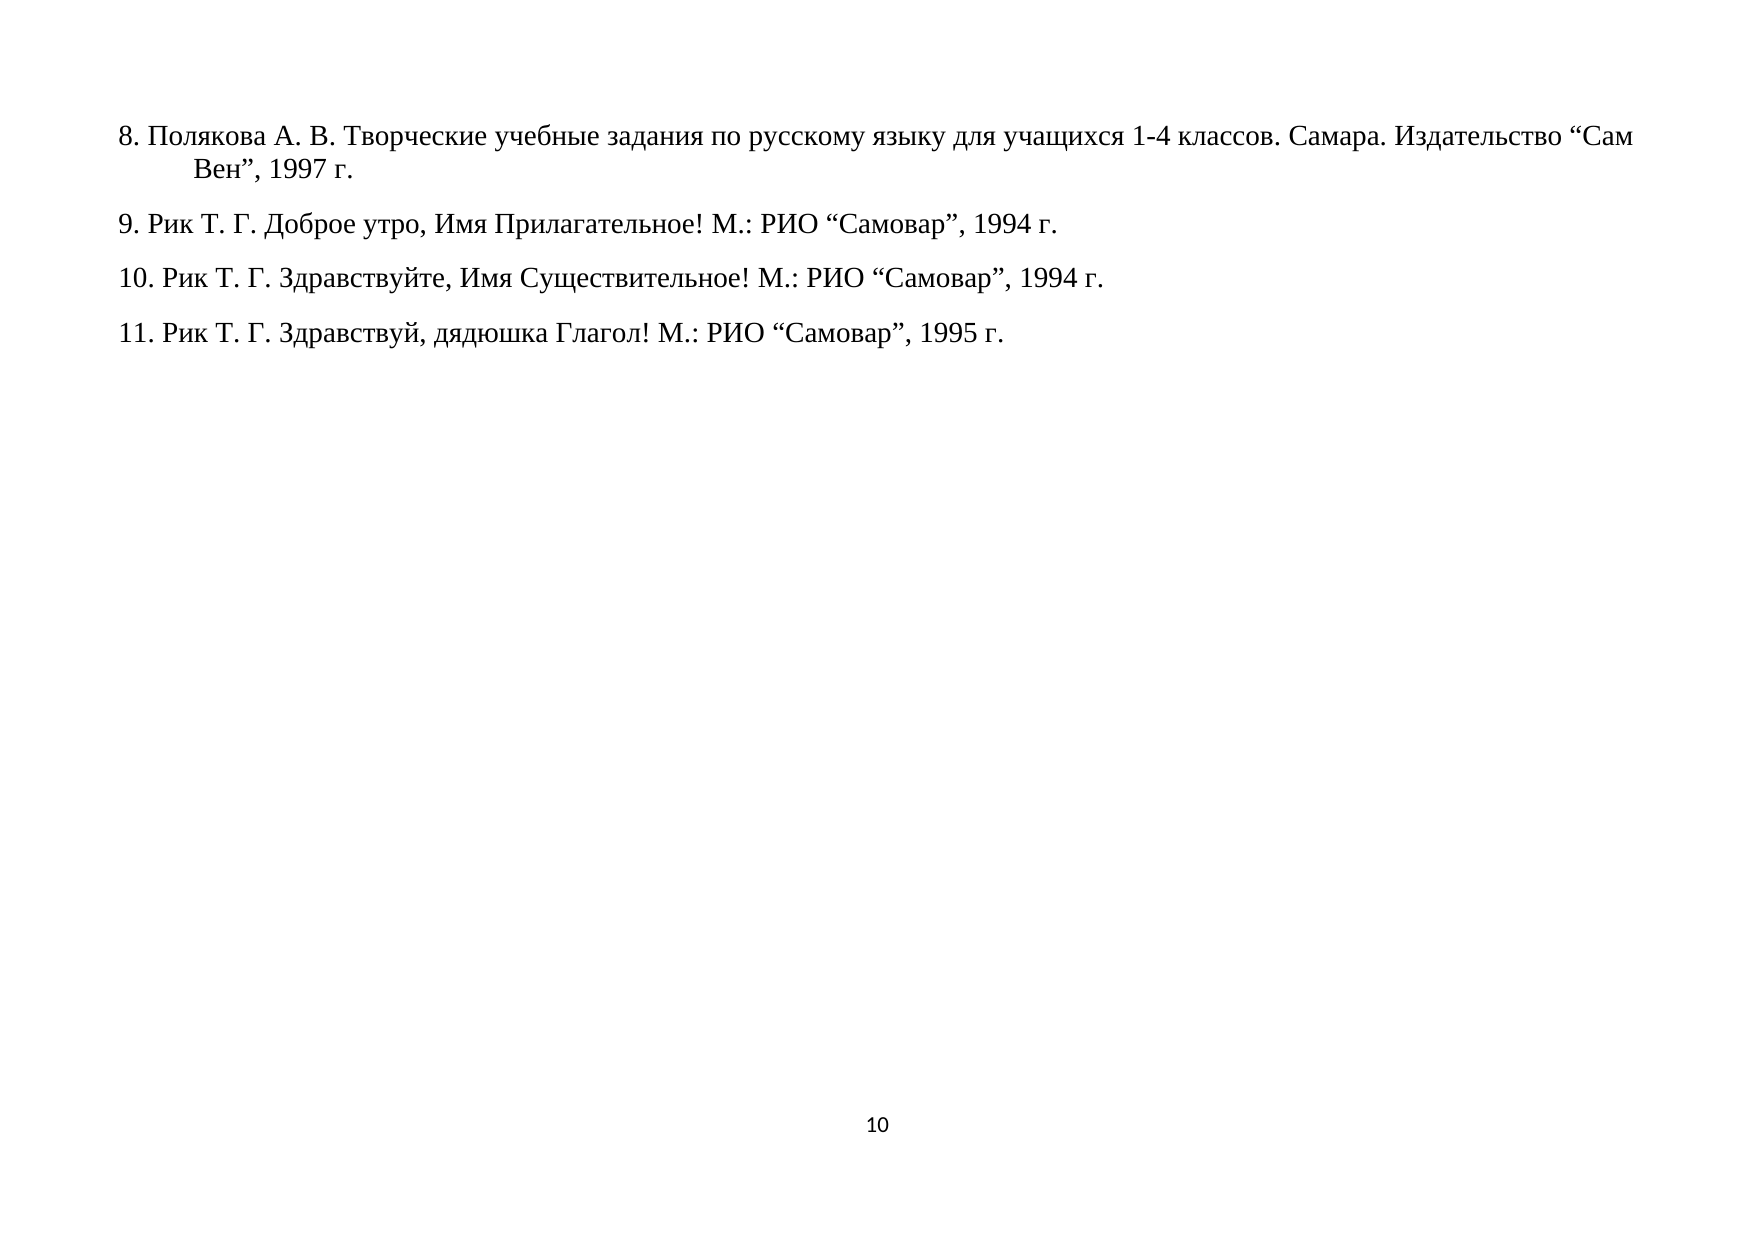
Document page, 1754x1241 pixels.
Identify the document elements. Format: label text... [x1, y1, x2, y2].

text 8. Полякова А. В. Творческие учебные задания по русскому языку для учащихся 1-4 классов. Самара. Издательство “Сам Вен”, 1997 г. [118, 118, 1636, 185]
text 11. Рик Т. Г. Здравствуй, дядюшка Глагол! М.: РИО “Самовар”, 1995 г. [118, 315, 1636, 348]
text 9. Рик Т. Г. Доброе утро, Имя Прилагательное! М.: РИО “Самовар”, 1994 г. [118, 206, 1636, 239]
text 10. Рик Т. Г. Здравствуйте, Имя Существительное! М.: РИО “Самовар”, 1994 г. [118, 260, 1636, 294]
